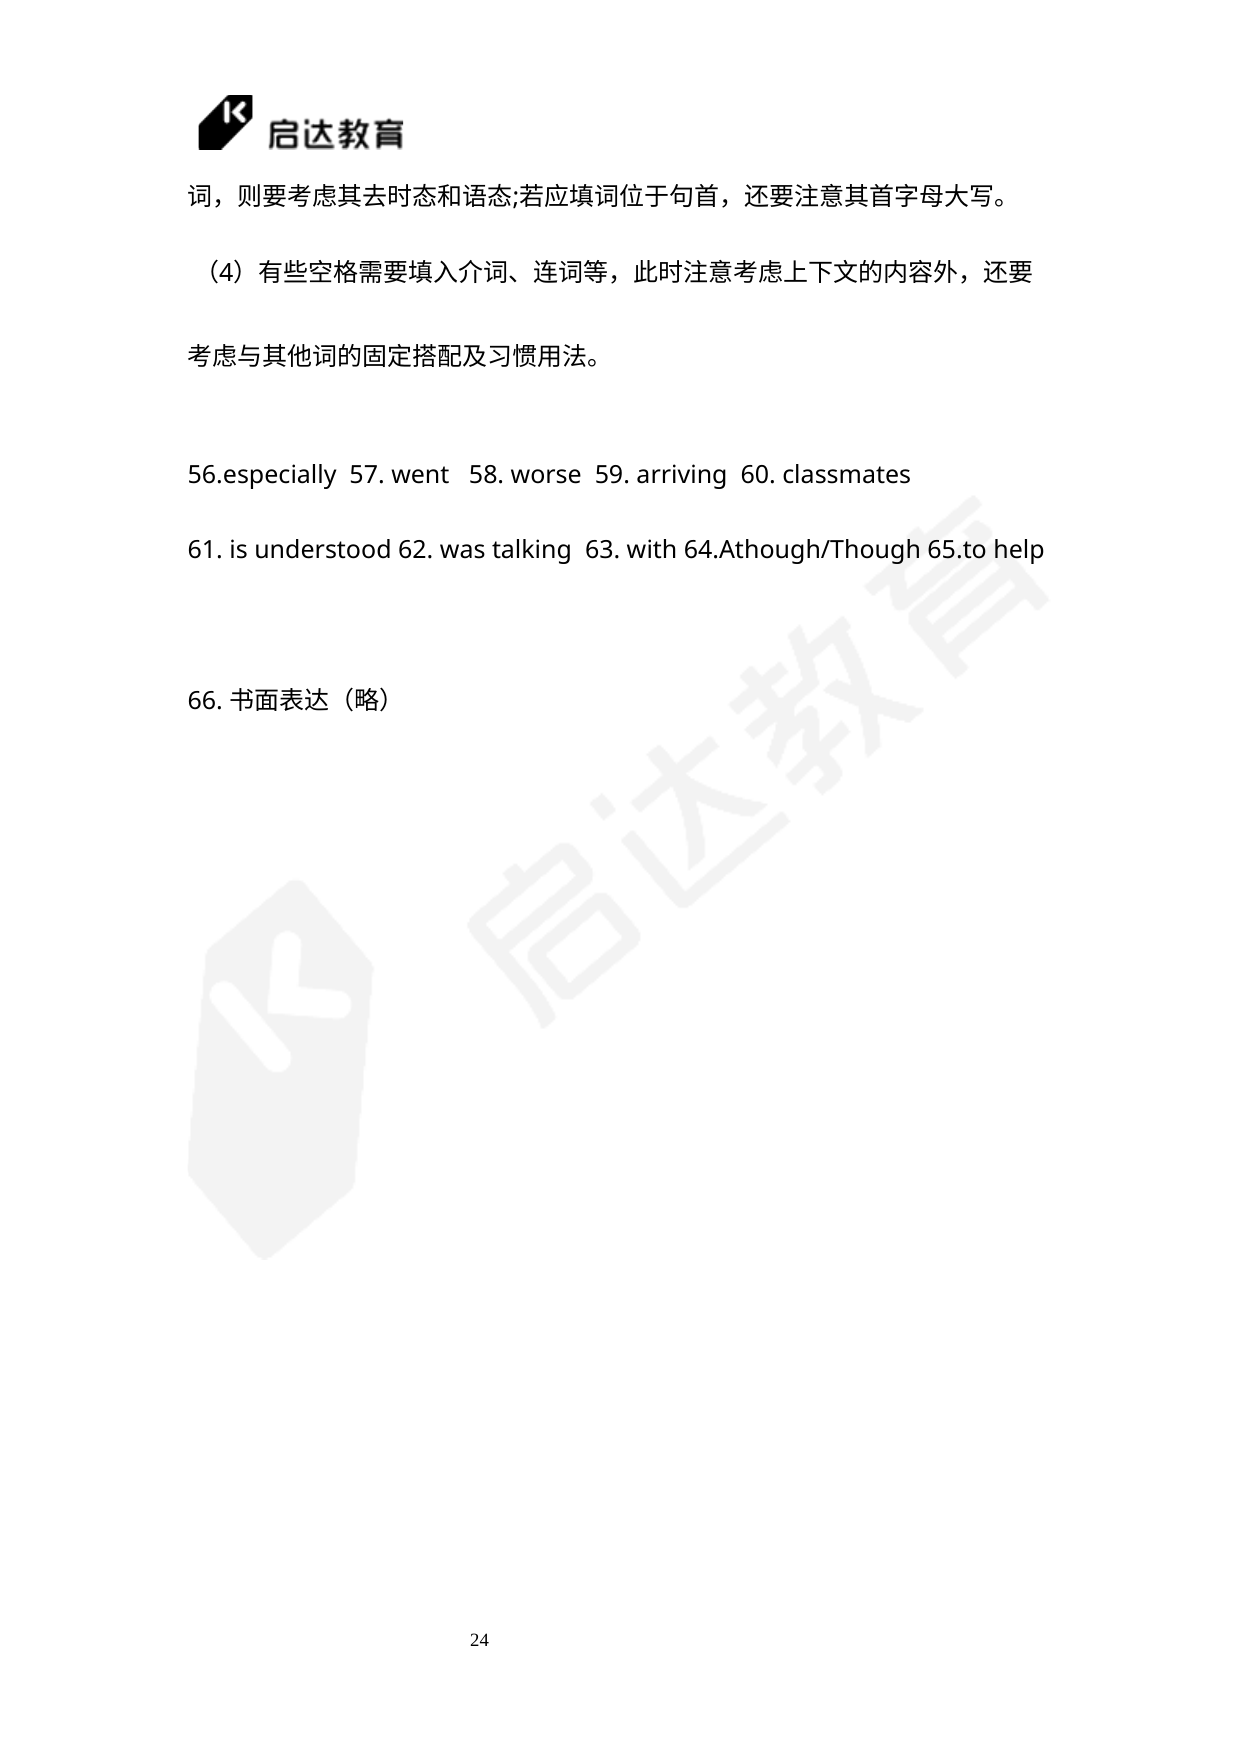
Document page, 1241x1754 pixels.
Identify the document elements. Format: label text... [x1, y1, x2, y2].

picture [198, 95, 404, 150]
text （4）有些空格需要填入介词、连词等，此时注意考虑上下文的内容外，还要考虑与其他词的固定搭配及习惯用法。 [187, 238, 1053, 387]
text 66. 书面表达（略） [187, 666, 1053, 731]
text 61. is understood 62. was talking 63. with 64.Athough/Though 65.to help [187, 516, 1053, 581]
text （3）填词时应注意词形变化，不可简单地都填原型。若空格内填的是名词，要考虑其单复数形式;若填的是形容词或副词，则要考虑其比较等级;若填的是动词，则要考虑其去时态和语态;若应填词位于句首，还要注意其首字母大写。 [187, 162, 1053, 227]
text 56.especially 57. went 58. worse 59. arriving 60. classmates [187, 441, 1053, 506]
